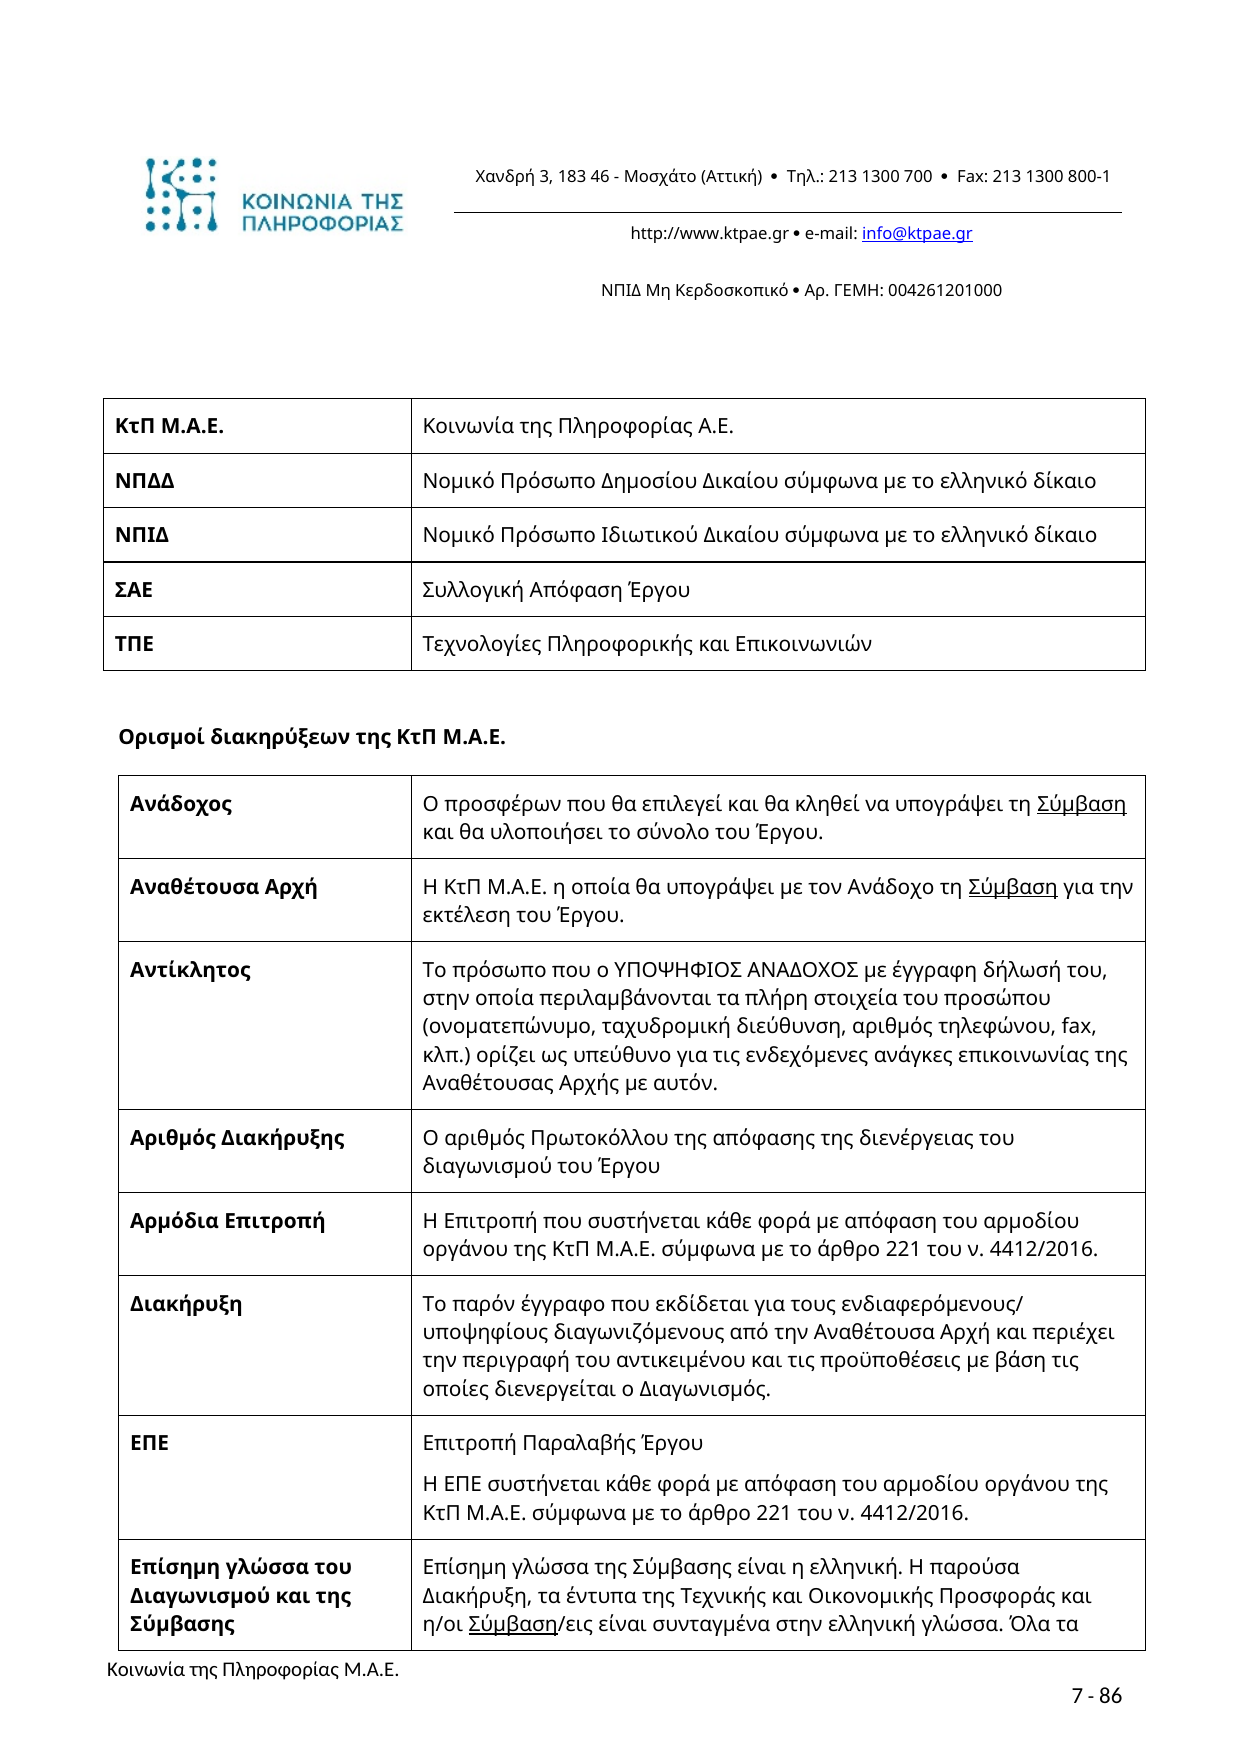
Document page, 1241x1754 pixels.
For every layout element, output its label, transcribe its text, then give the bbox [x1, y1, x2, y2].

table_cell Επιτροπή Παραλαβής Έργου Η ΕΠΕ συστήνεται κάθε φορά με απόφαση του αρμοδίου οργάνου της ΚτΠ Μ.Α.Ε. σύμφωνα με το άρθρο 221 του ν. 4412/2016. [412, 1416, 1145, 1539]
table_cell Αντίκλητος [119, 942, 411, 1109]
table_cell Η ΚτΠ Μ.Α.Ε. η οποία θα υπογράψει με τον Ανάδοχο τη Σύμβαση για την εκτέλεση του Έργου. [412, 859, 1145, 941]
table_cell Διακήρυξη [119, 1276, 411, 1415]
table_cell Συλλογική Απόφαση Έργου [412, 563, 1145, 616]
table_header Ανάδοχος [119, 776, 411, 858]
table_cell Ο αριθμός Πρωτοκόλλου της απόφασης της διενέργειας του διαγωνισμού του Έργου [412, 1110, 1145, 1192]
picture [140, 156, 408, 238]
table_cell ΕΠΕ [119, 1416, 411, 1539]
table_cell ΝΠΙΔ [104, 508, 411, 561]
table_cell Κοινωνία της Πληροφορίας Α.Ε. [412, 399, 1145, 452]
table_cell Αριθμός Διακήρυξης [119, 1110, 411, 1192]
table_cell ΤΠΕ [104, 617, 411, 670]
text Ορισμοί διακηρύξεων της ΚτΠ M.Α.Ε. [118, 722, 1122, 750]
table_cell Αναθέτουσα Αρχή [119, 859, 411, 941]
table_cell Η Επιτροπή που συστήνεται κάθε φορά με απόφαση του αρμοδίου οργάνου της ΚτΠ M.Α.Ε. σύμφωνα με το άρθρο 221 του ν. 4412/2016. [412, 1193, 1145, 1275]
table_cell Επίσημη γλώσσα του Διαγωνισμού και της Σύμβασης [119, 1540, 411, 1650]
table_cell ΣΑΕ [104, 563, 411, 616]
table_cell Νομικό Πρόσωπο Δημοσίου Δικαίου σύμφωνα με το ελληνικό δίκαιο [412, 454, 1145, 507]
table_cell Αρμόδια Επιτροπή [119, 1193, 411, 1275]
table_cell Νομικό Πρόσωπο Ιδιωτικού Δικαίου σύμφωνα με το ελληνικό δίκαιο [412, 508, 1145, 561]
table_cell Το πρόσωπο που ο ΥΠΟΨΗΦΙΟΣ ΑΝΑΔΟΧΟΣ με έγγραφη δήλωσή του, στην οποία περιλαμβάνονται τα πλήρη στοιχεία του προσώπου (ονοματεπώνυμο, ταχυδρομική διεύθυνση, αριθμός τηλεφώνου, fax, κλπ.) ορίζει ως υπεύθυνο για τις ενδεχόμενες ανάγκες επικοινωνίας της Αναθέτουσας Αρχής με αυτόν. [412, 942, 1145, 1109]
table_cell Τεχνολογίες Πληροφορικής και Επικοινωνιών [412, 617, 1145, 670]
table_cell ΝΠΔΔ [104, 454, 411, 507]
table_cell ΚτΠ M.Α.Ε. [104, 399, 411, 452]
table_cell Το παρόν έγγραφο που εκδίδεται για τους ενδιαφερόμενους/ υποψηφίους διαγωνιζόμενους από την Αναθέτουσα Αρχή και περιέχει την περιγραφή του αντικειμένου και τις προϋποθέσεις με βάση τις οποίες διενεργείται ο Διαγωνισμός. [412, 1276, 1145, 1415]
table_header Ο προσφέρων που θα επιλεγεί και θα κληθεί να υπογράψει τη Σύμβαση και θα υλοποιήσει το σύνολο του Έργου. [412, 776, 1145, 858]
